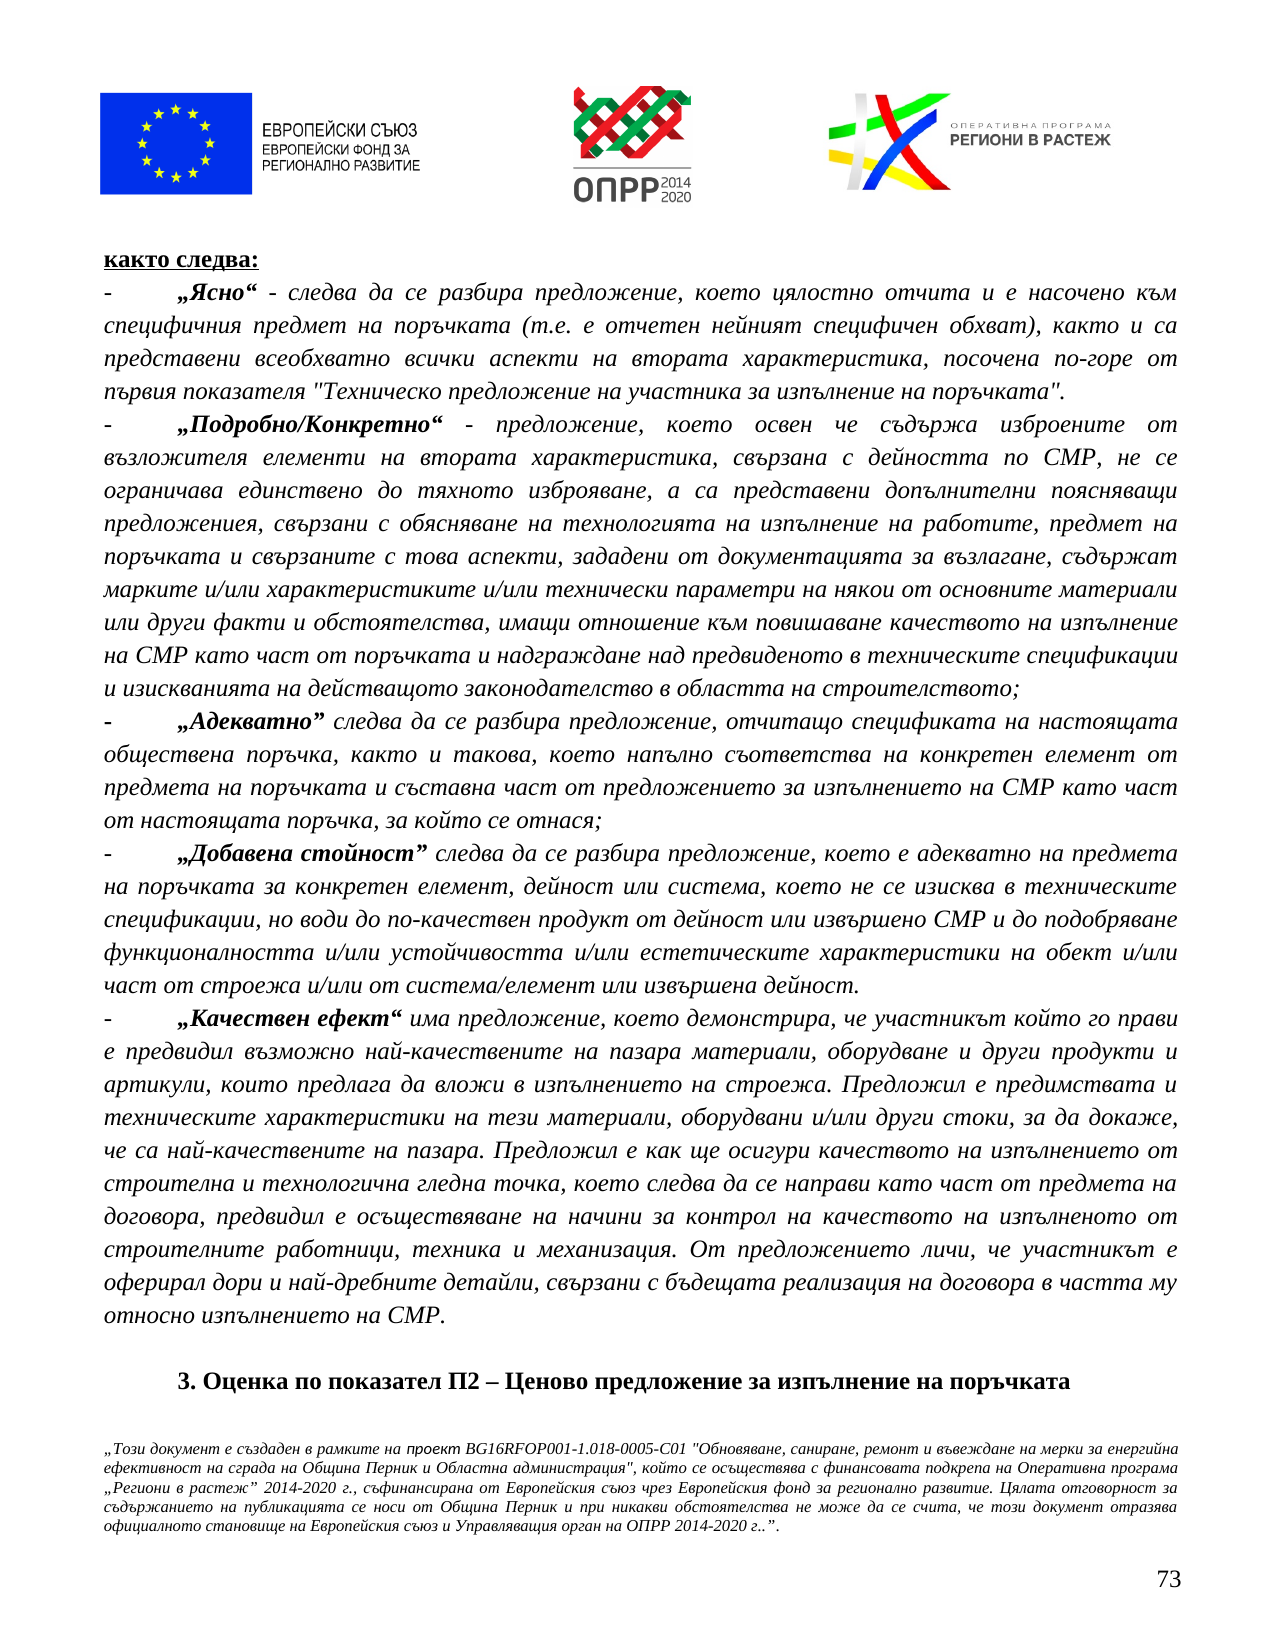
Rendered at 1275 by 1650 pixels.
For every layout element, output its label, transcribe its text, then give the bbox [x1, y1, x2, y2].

list „Адекватно” следва да се разбира предложение, отчитащо спецификата на настоящата обществена поръчка, както и такова, което напълно съответства на конкретен елемент от предмета на поръчката и съставна част от предложението за изпълнението на СМР като част от настоящата поръчка, за който се отнася; [103, 706, 1181, 834]
list За целите на настоящата методика, използваните определения следва да се тълкуват както следва: [103, 244, 1181, 272]
picture [85, 81, 448, 208]
picture [573, 86, 694, 208]
picture [813, 86, 1132, 197]
text 3. Оценка по показател П2 – Ценово предложение за изпълнение на поръчката [103, 1366, 1133, 1395]
list „Качествен ефект“ има предложение, което демонстрира, че участникът който го прави е предвидил възможно най-качествените на пазара материали, оборудване и други продукти и артикули, които предлага да вложи в изпълнението на строежа. Предложил е предимствата и техническите характеристики на тези материали, оборудвани и/или други стоки, за да докаже, че са най-качествените на пазара. Предложил е как ще осигури качеството на изпълнението от строителна и технологична гледна точка, което следва да се направи като част от предмета на договора, предвидил е осъществяване на начини за контрол на качеството на изпълненото от строителните работници, техника и механизация. От предложението личи, че участникът е оферирал дори и най-дребните детайли, свързани с бъдещата реализация на договора в частта му относно изпълнението на СМР. [103, 1003, 1181, 1329]
list „Подробно/Конкретно“ - предложение, което освен че съдържа изброените от възложителя елементи на втората характеристика, свързана с дейността по СМР, не се ограничава единствено до тяхното изброяване, а са представени допълнителни поясняващи предложениея, свързани с обясняване на технологията на изпълнение на работите, предмет на поръчката и свързаните с това аспекти, зададени от документацията за възлагане, съдържат марките и/или характеристиките и/или технически параметри на някои от основните материали или други факти и обстоятелства, имащи отношение към повишаване качеството на изпълнение на СМР като част от поръчката и надграждане над предвиденото в техническите спецификации и изискванията на действащото законодателство в областта на строителството; [103, 409, 1181, 702]
list „Ясно“ - следва да се разбира предложение, което цялостно отчита и е насочено към специфичния предмет на поръчката (т.е. е отчетен нейният специфичен обхват), както и са представени всеобхватно всички аспекти на втората характеристика, посочена по-горе от първия показателя "Техническо предложение на участника за изпълнение на поръчката". [103, 277, 1181, 404]
list „Добавена стойност” следва да се разбира предложение, което е адекватно на предмета на поръчката за конкретен елемент, дейност или система, което не се изисква в техническите спецификации, но води до по-качествен продукт от дейност или извършено СМР и до подобряване функционалността и/или устойчивостта и/или естетическите характеристики на обект и/или част от строежа и/или от система/елемент или извършена дейност. [103, 838, 1181, 999]
